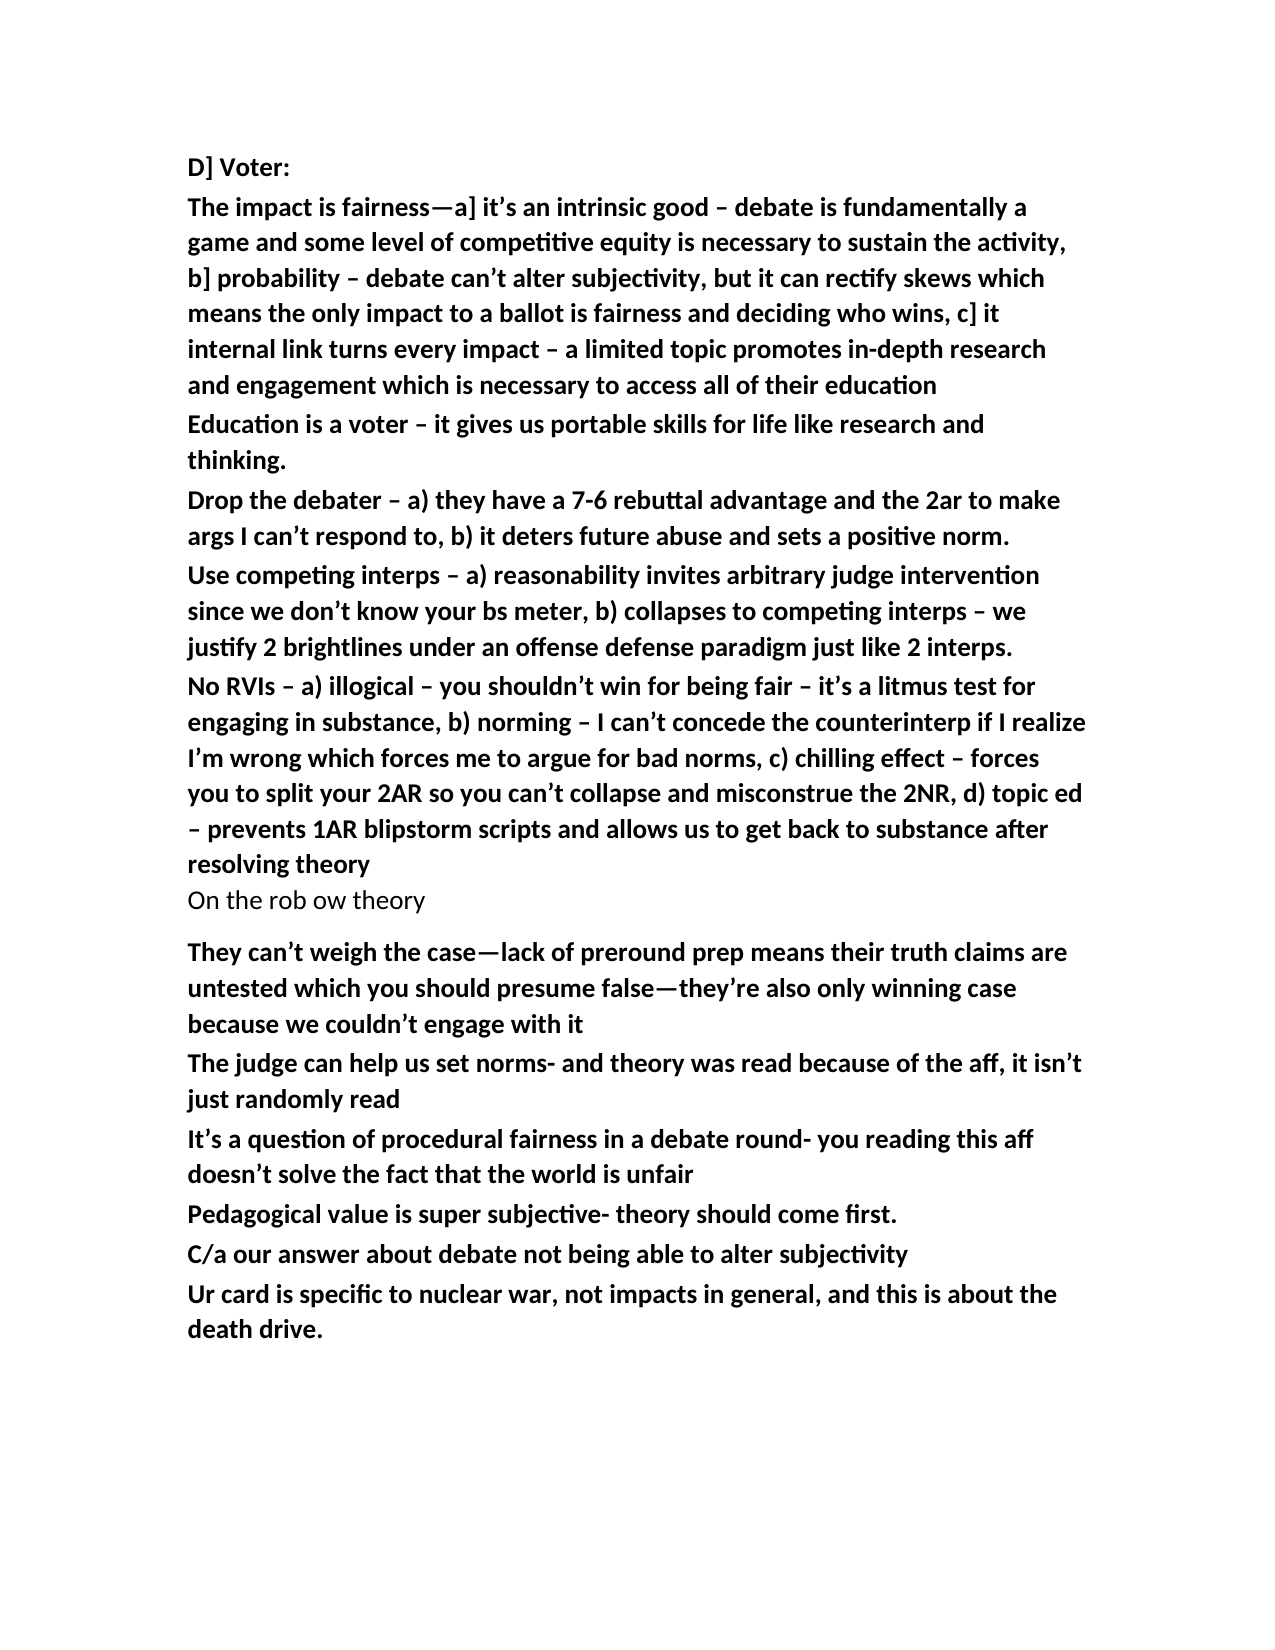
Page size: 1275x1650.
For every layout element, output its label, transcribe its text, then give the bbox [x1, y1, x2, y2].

subtitle It’s a question of procedural fairness in a debate round- you reading this aff doesn’t solve the fact that the world is unfair [187, 1122, 1087, 1191]
subtitle The impact is fairness—a] it’s an intrinsic good – debate is fundamentally a game and some level of competitive equity is necessary to sustain the activity, b] probability – debate can’t alter subjectivity, but it can rectify skews which means the only impact to a ballot is fairness and deciding who wins, c] it internal link turns every impact – a limited topic promotes in-depth research and engagement which is necessary to access all of their education [187, 190, 1087, 401]
subtitle No RVIs – a) illogical – you shouldn’t win for being fair – it’s a litmus test for engaging in substance, b) norming – I can’t concede the counterinterp if I realize I’m wrong which forces me to argue for bad norms, c) chilling effect – forces you to split your 2AR so you can’t collapse and misconstrue the 2NR, d) topic ed – prevents 1AR blipstorm scripts and allows us to get back to substance after resolving theory [187, 669, 1087, 881]
text On the rob ow theory [187, 883, 1087, 916]
subtitle D] Voter: [187, 150, 1087, 183]
subtitle The judge can help us set norms- and theory was read because of the aff, it isn’t just randomly read [187, 1047, 1087, 1115]
subtitle C/a our answer about debate not being able to alter subjectivity [187, 1237, 1087, 1270]
subtitle Use competing interps – a) reasonability invites arbitrary judge intervention since we don’t know your bs meter, b) collapses to competing interps – we justify 2 brightlines under an offense defense paradigm just like 2 interps. [187, 558, 1087, 663]
subtitle Ur card is specific to nuclear war, not impacts in general, and this is about the death drive. [187, 1277, 1087, 1346]
subtitle Education is a voter – it gives us portable skills for life like research and thinking. [187, 408, 1087, 476]
subtitle Pedagogical value is super subjective- theory should come first. [187, 1197, 1087, 1231]
subtitle They can’t weigh the case—lack of preround prep means their truth claims are untested which you should presume false—they’re also only winning case because we couldn’t engage with it [187, 936, 1087, 1040]
subtitle Drop the debater – a) they have a 7-6 rebuttal advantage and the 2ar to make args I can’t respond to, b) it deters future abuse and sets a positive norm. [187, 483, 1087, 552]
